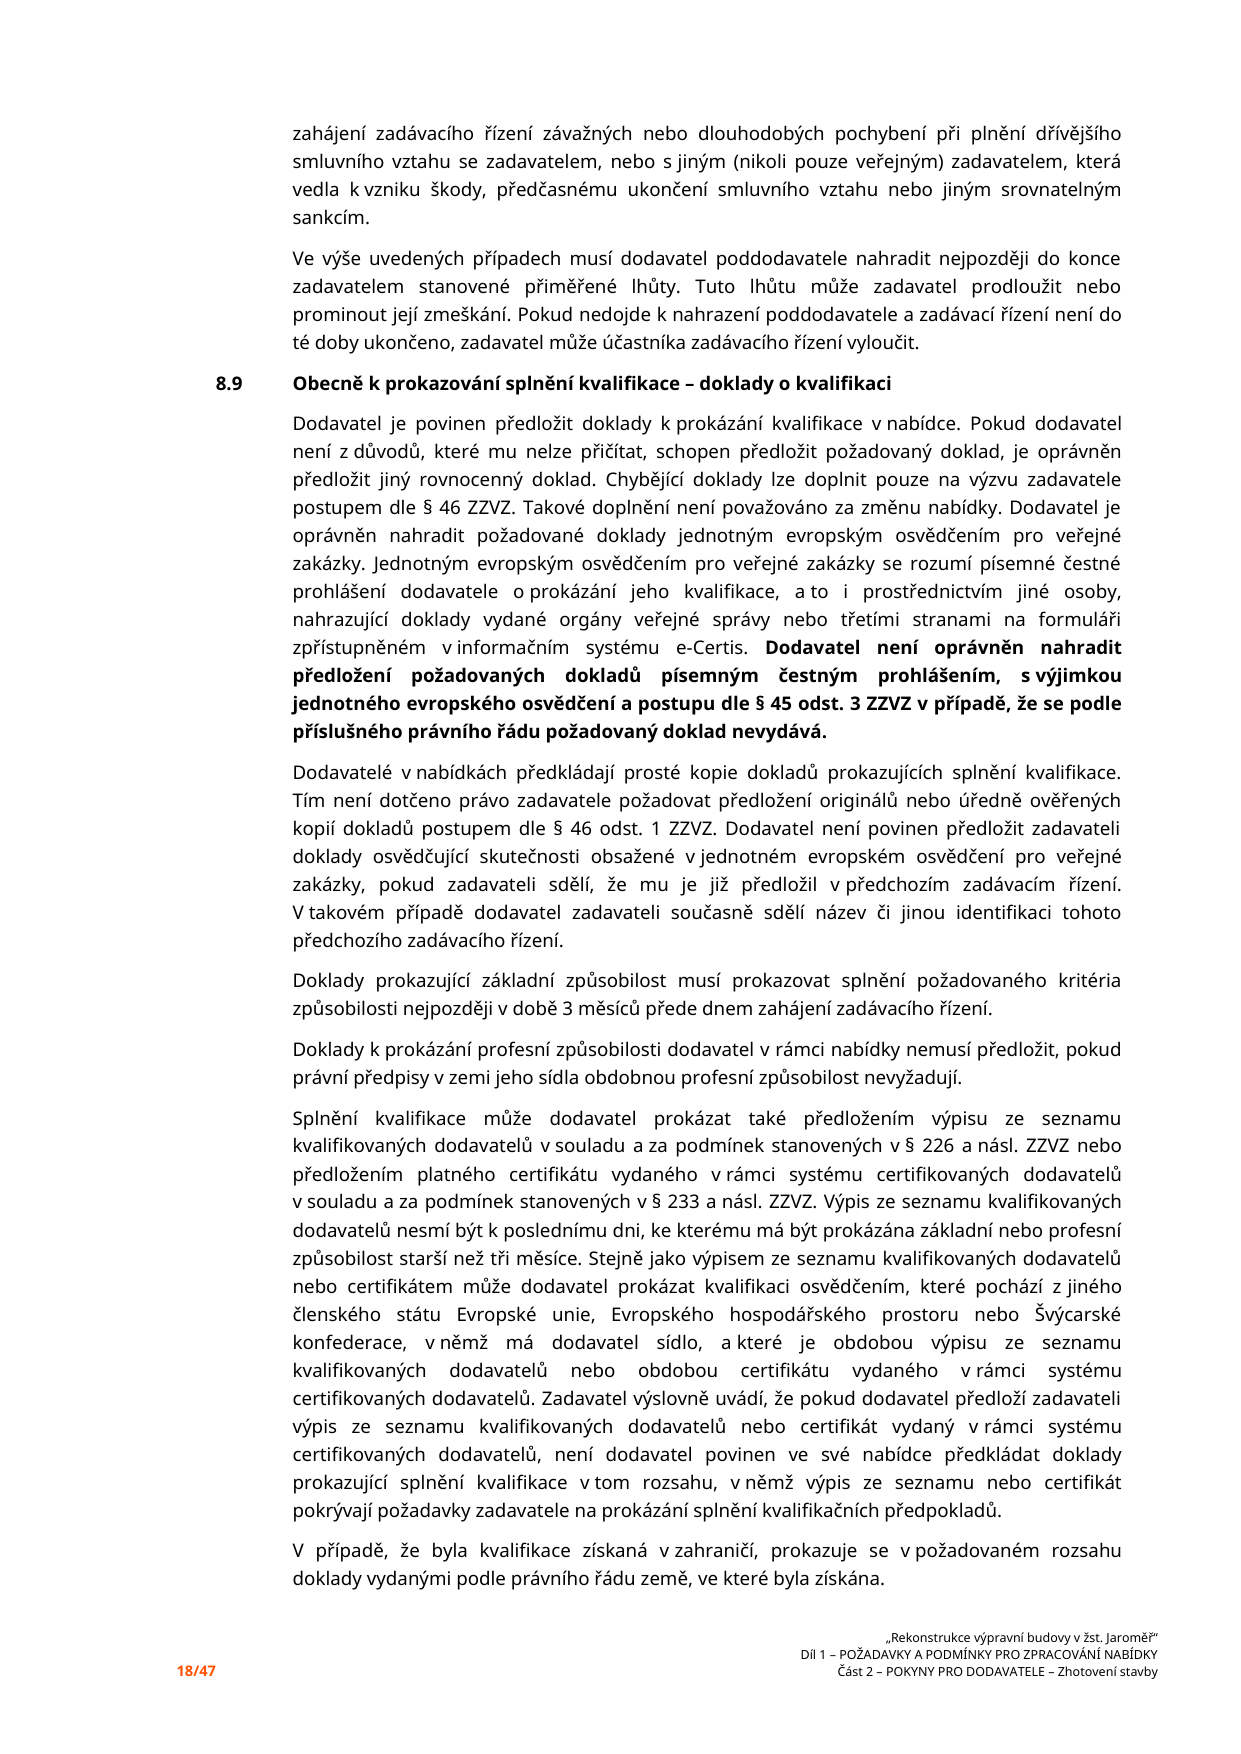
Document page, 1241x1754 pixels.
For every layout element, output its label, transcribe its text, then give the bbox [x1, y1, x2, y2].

text Doklady k prokázání profesní způsobilosti dodavatel v rámci nabídky nemusí předložit, pokud právní předpisy v zemi jeho sídla obdobnou profesní způsobilost nevyžadují. [292, 1036, 1122, 1090]
text Splnění kvalifikace může dodavatel prokázat také předložením výpisu ze seznamu kvalifikovaných dodavatelů v souladu a za podmínek stanovených v § 226 a násl. ZZVZ nebo předložením platného certifikátu vydaného v rámci systému certifikovaných dodavatelů v souladu a za podmínek stanovených v § 233 a násl. ZZVZ. Výpis ze seznamu kvalifikovaných dodavatelů nesmí být k poslednímu dni, ke kterému má být prokázána základní nebo profesní způsobilost starší než tři měsíce. Stejně jako výpisem ze seznamu kvalifikovaných dodavatelů nebo certifikátem může dodavatel prokázat kvalifikaci osvědčením, které pochází z jiného členského státu Evropské unie, Evropského hospodářského prostoru nebo Švýcarské konfederace, v němž má dodavatel sídlo, a které je obdobou výpisu ze seznamu kvalifikovaných dodavatelů nebo obdobou certifikátu vydaného v rámci systému certifikovaných dodavatelů. Zadavatel výslovně uvádí, že pokud dodavatel předloží zadavateli výpis ze seznamu kvalifikovaných dodavatelů nebo certifikát vydaný v rámci systému certifikovaných dodavatelů, není dodavatel povinen ve své nabídce předkládat doklady prokazující splnění kvalifikace v tom rozsahu, v němž výpis ze seznamu nebo certifikát pokrývají požadavky zadavatele na prokázání splnění kvalifikačních předpokladů. [292, 1105, 1122, 1523]
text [292, 121, 1122, 230]
text V případě, že byla kvalifikace získaná v zahraničí, prokazuje se v požadovaném rozsahu doklady vydanými podle právního řádu země, ve které byla získána. [292, 1538, 1122, 1591]
text Obecně k prokazování splnění kvalifikace – doklady o kvalifikaci [216, 370, 1122, 395]
text Ve výše uvedených případech musí dodavatel poddodavatele nahradit nejpozději do konce zadavatelem stanovené přiměřené lhůty. Tuto lhůtu může zadavatel prodloužit nebo prominout její zmeškání. Pokud nedojde k nahrazení poddodavatele a zadávací řízení není do té doby ukončeno, zadavatel může účastníka zadávacího řízení vyloučit. [292, 245, 1122, 355]
text Dodavatel je povinen předložit doklady k prokázání kvalifikace v nabídce. Pokud dodavatel není z důvodů, které mu nelze přičítat, schopen předložit požadovaný doklad, je oprávněn předložit jiný rovnocenný doklad. Chybějící doklady lze doplnit pouze na výzvu zadavatele postupem dle § 46 ZZVZ. Takové doplnění není považováno za změnu nabídky. Dodavatel je oprávněn nahradit požadované doklady jednotným evropským osvědčením pro veřejné zakázky. Jednotným evropským osvědčením pro veřejné zakázky se rozumí písemné čestné prohlášení dodavatele o prokázání jeho kvalifikace, a to i prostřednictvím jiné osoby, nahrazující doklady vydané orgány veřejné správy nebo třetími stranami na formuláři zpřístupněném v informačním systému e-Certis. Dodavatel není oprávněn nahradit předložení požadovaných dokladů písemným čestným prohlášením, s výjimkou jednotného evropského osvědčení a postupu dle § 45 odst. 3 ZZVZ v případě, že se podle příslušného právního řádu požadovaný doklad nevydává. [292, 410, 1122, 744]
text Dodavatelé v nabídkách předkládají prosté kopie dokladů prokazujících splnění kvalifikace. Tím není dotčeno právo zadavatele požadovat předložení originálů nebo úředně ověřených kopií dokladů postupem dle § 46 odst. 1 ZZVZ. Dodavatel není povinen předložit zadavateli doklady osvědčující skutečnosti obsažené v jednotném evropském osvědčení pro veřejné zakázky, pokud zadavateli sdělí, že mu je již předložil v předchozím zadávacím řízení. V takovém případě dodavatel zadavateli současně sdělí název či jinou identifikaci tohoto předchozího zadávacího řízení. [292, 759, 1122, 953]
text Doklady prokazující základní způsobilost musí prokazovat splnění požadovaného kritéria způsobilosti nejpozději v době 3 měsíců přede dnem zahájení zadávacího řízení. [292, 968, 1122, 1021]
